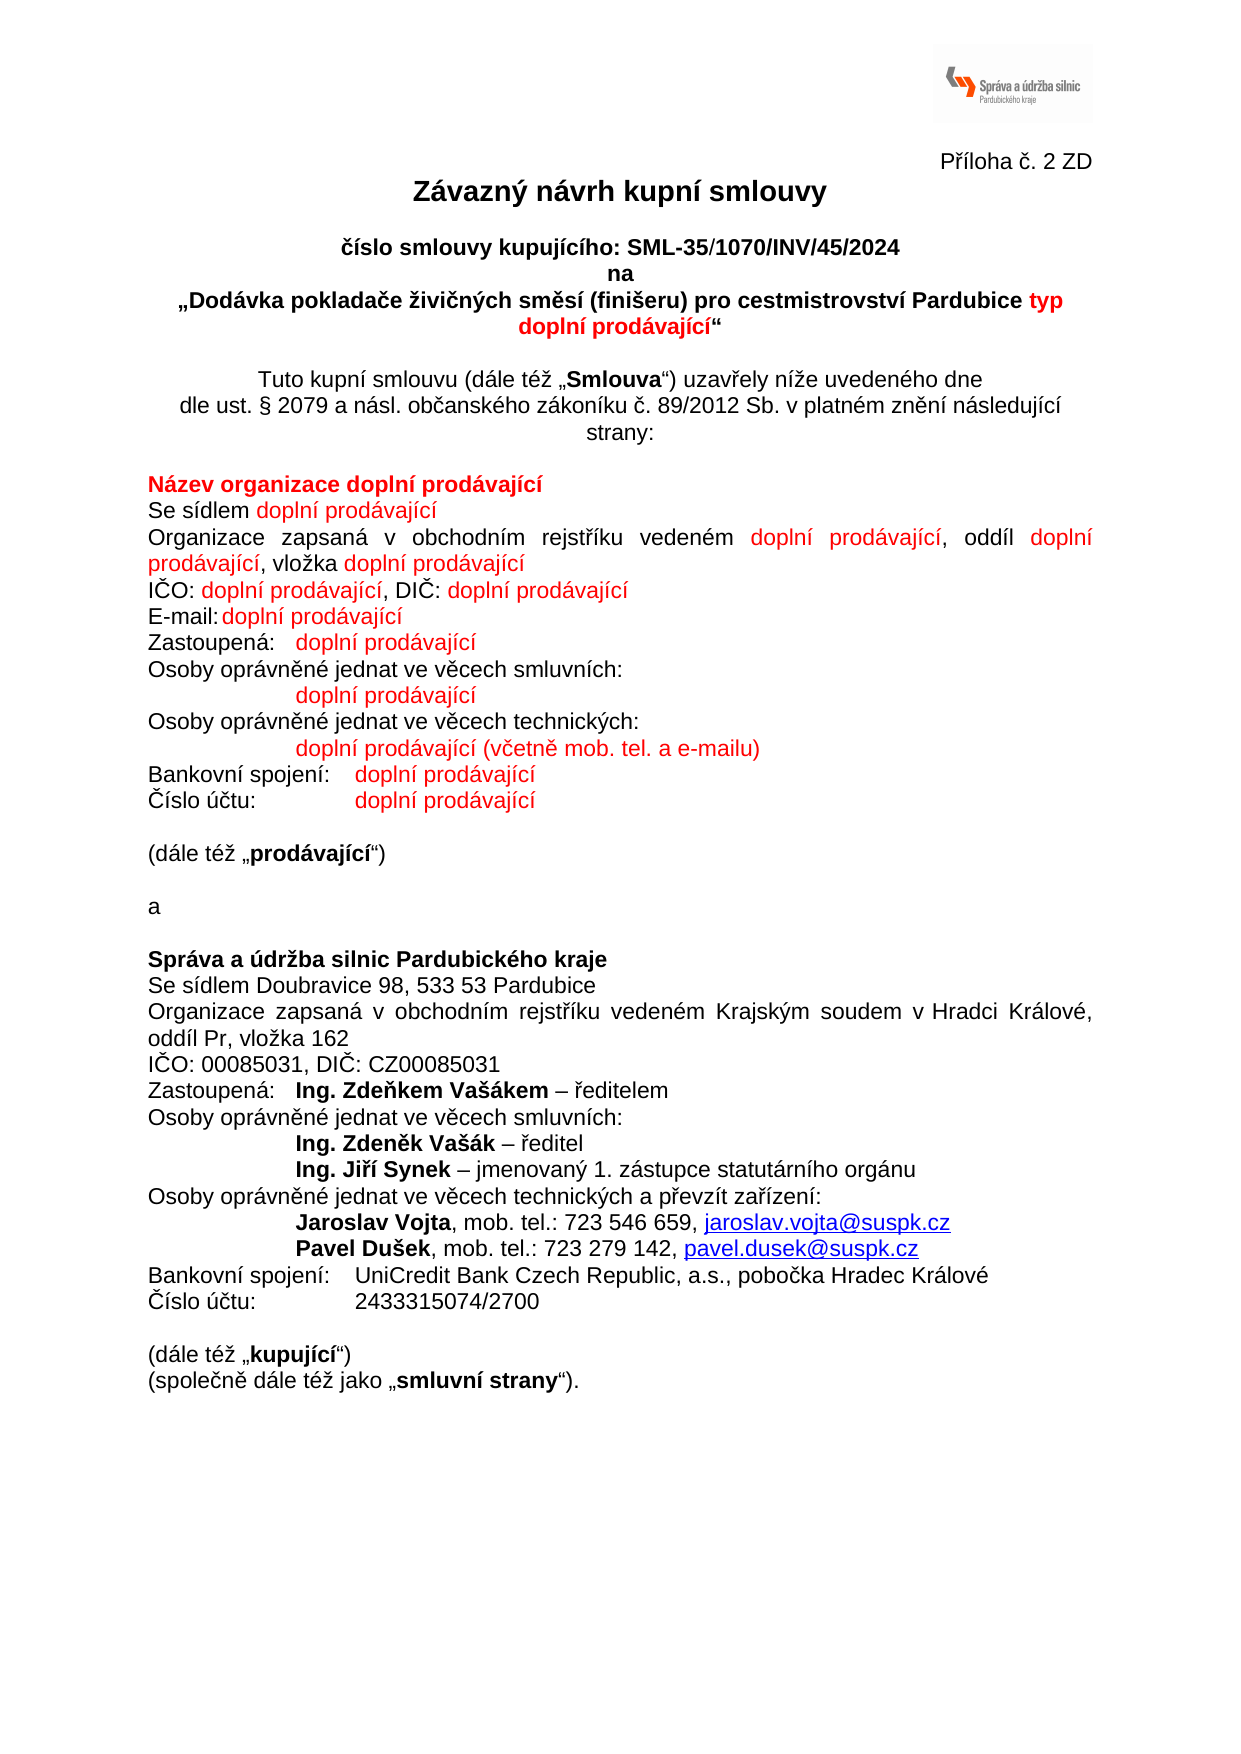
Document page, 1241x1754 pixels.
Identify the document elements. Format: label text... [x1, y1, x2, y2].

picture [933, 44, 1093, 123]
text číslo smlouvy kupujícího: SML-35/1070/INV/45/2024 [148, 234, 1092, 260]
text doplní prodávající (včetně mob. tel. a e-mailu) [148, 735, 1092, 761]
text Bankovní spojení: doplní prodávající [148, 761, 1092, 787]
text Osoby oprávněné jednat ve věcech smluvních: [148, 656, 1092, 682]
list Pavel Dušek, mob. tel.: 723 279 142, pavel.dusek@suspk.cz [295, 1235, 1092, 1262]
text E-mail: doplní prodávající [148, 603, 1092, 629]
text Správa a údržba silnic Pardubického kraje [148, 946, 1092, 972]
text IČO: 00085031, DIČ: CZ00085031 [148, 1051, 1092, 1077]
text Zastoupená: Ing. Zdeňkem Vašákem – ředitelem [148, 1077, 1092, 1104]
text Příloha č. 2 ZD [148, 148, 1092, 174]
text Osoby oprávněné jednat ve věcech technických a převzít zařízení: [148, 1183, 1092, 1209]
text Jaroslav Vojta, mob. tel.: 723 546 659, jaroslav.vojta@suspk.cz [148, 1209, 1092, 1235]
text Ing. Jiří Synek – jmenovaný 1. zástupce statutárního orgánu [295, 1156, 1092, 1183]
text Organizace zapsaná v obchodním rejstříku vedeném Krajským soudem v Hradci Králové, oddíl Pr, vložka 162 [148, 998, 1092, 1051]
text (dále též „kupující“) [148, 1341, 1092, 1367]
list Číslo účtu: 2433315074/2700 [148, 1288, 1092, 1314]
text IČO: doplní prodávající, DIČ: doplní prodávající [148, 577, 1092, 603]
text dle ust. § 2079 a násl. občanského zákoníku č. 89/2012 Sb. v platném znění následující strany: [148, 392, 1092, 445]
text doplní prodávající [148, 682, 1092, 708]
text na [148, 260, 1092, 287]
text Osoby oprávněné jednat ve věcech smluvních: [148, 1104, 1092, 1130]
text (dále též „prodávající“) [148, 840, 1092, 866]
text Závazný návrh kupní smlouvy [148, 174, 1092, 208]
text Se sídlem Doubravice 98, 533 53 Pardubice [148, 972, 1092, 998]
text Ing. Zdeněk Vašák – ředitel [148, 1130, 1092, 1156]
text Se sídlem doplní prodávající [148, 497, 1092, 524]
text Organizace zapsaná v obchodním rejstříku vedeném doplní prodávající, oddíl doplní prodávající, vložka doplní prodávající [148, 524, 1092, 577]
list Bankovní spojení: UniCredit Bank Czech Republic, a.s., pobočka Hradec Králové [148, 1262, 1092, 1288]
text (společně dále též jako „smluvní strany“). [148, 1367, 1092, 1393]
text Číslo účtu: doplní prodávající [148, 787, 1092, 814]
text Název organizace doplní prodávající [148, 471, 1092, 497]
text Osoby oprávněné jednat ve věcech technických: [148, 708, 1092, 735]
text Tuto kupní smlouvu (dále též „Smlouva“) uzavřely níže uvedeného dne [148, 366, 1092, 392]
text a [148, 893, 1092, 919]
text Zastoupená: doplní prodávající [148, 629, 1092, 656]
text „Dodávka pokladače živičných směsí (finišeru) pro cestmistrovství Pardubice typ doplní prodávající“ [148, 287, 1092, 339]
